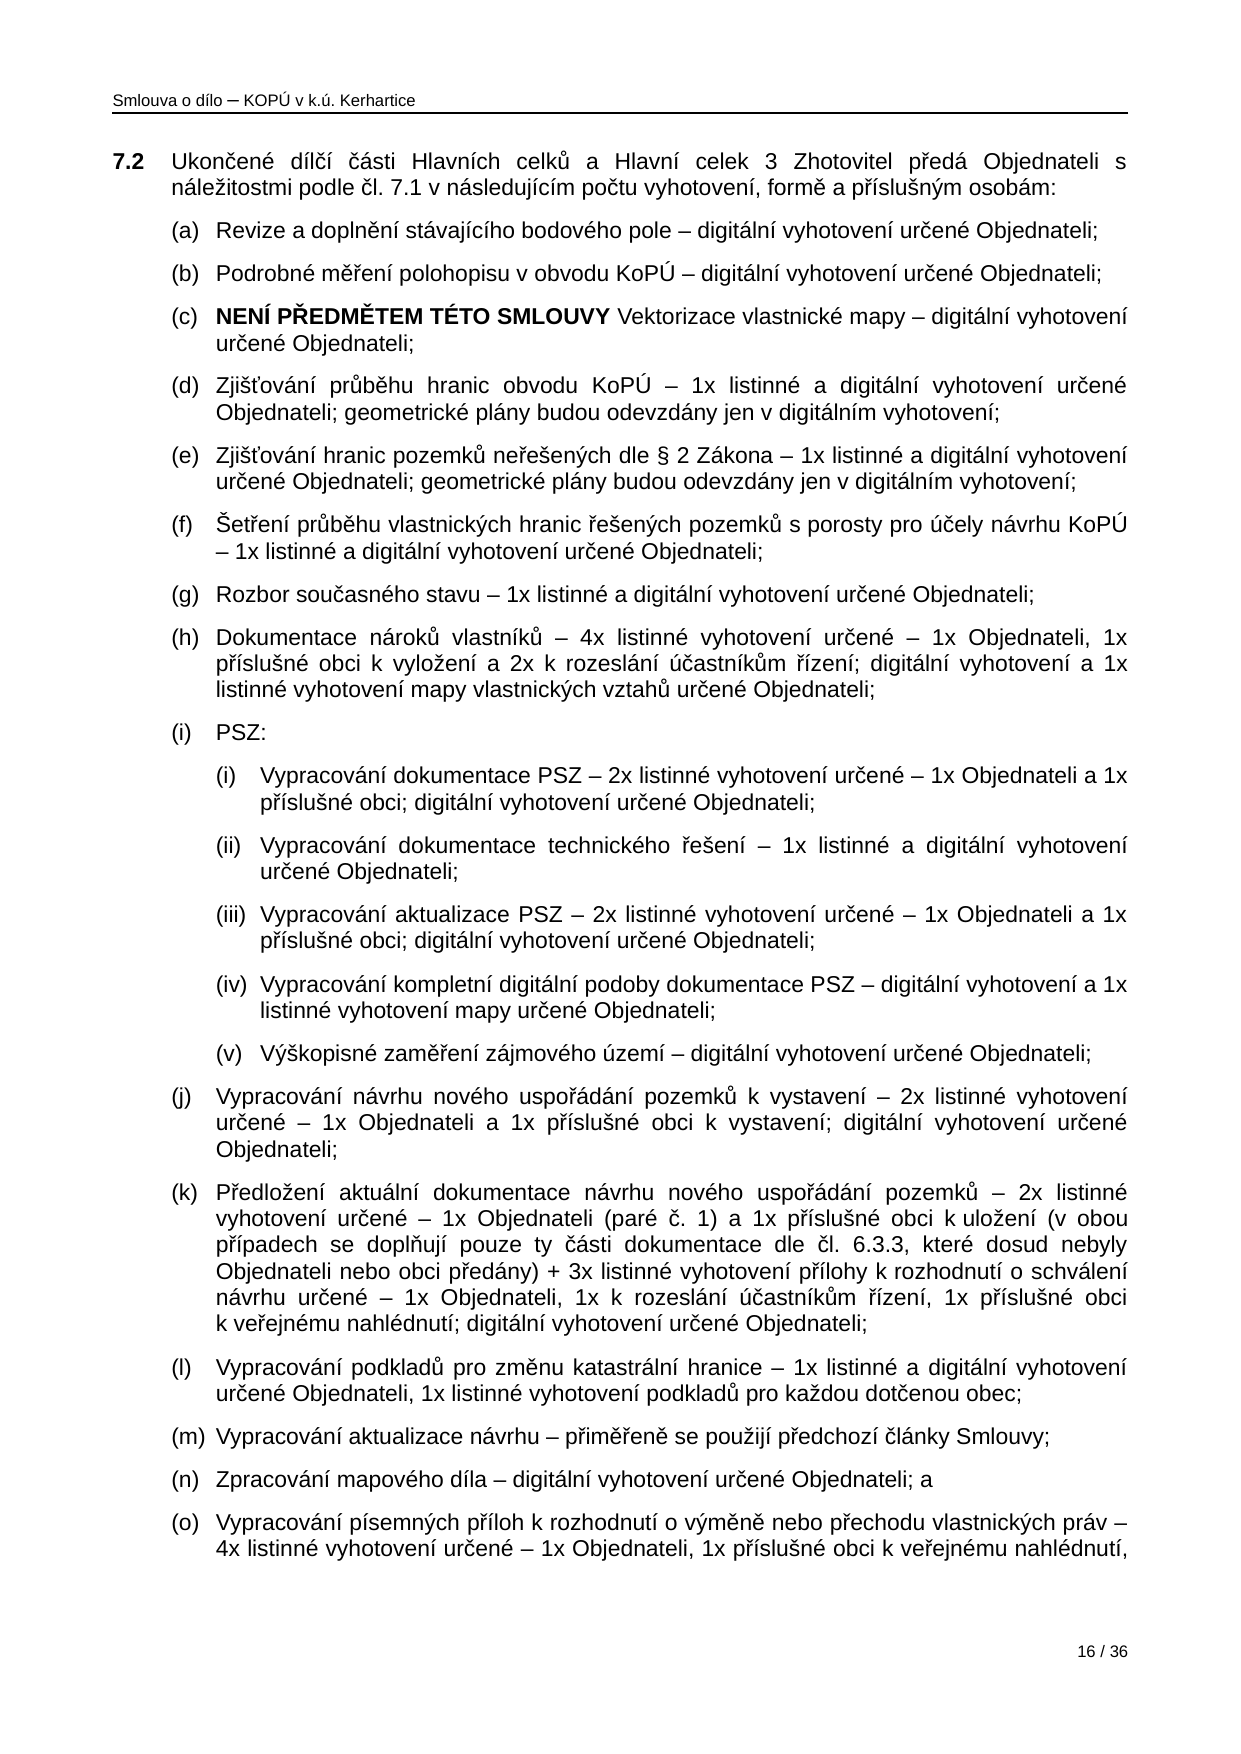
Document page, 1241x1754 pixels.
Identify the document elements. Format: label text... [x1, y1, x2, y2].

list Vypracování aktualizace návrhu – přiměřeně se použijí předchozí články Smlouvy; [171, 1423, 1128, 1449]
list Vypracování kompletní digitální podoby dokumentace PSZ – digitální vyhotovení a 1x listinné vyhotovení mapy určené Objednateli; [216, 971, 1128, 1023]
list Rozbor současného stavu – 1x listinné a digitální vyhotovení určené Objednateli; [171, 581, 1128, 607]
list Podrobné měření polohopisu v obvodu KoPÚ – digitální vyhotovení určené Objednateli; [171, 260, 1128, 286]
text Ukončené dílčí části Hlavních celků a Hlavní celek 3 Zhotovitel předá Objednateli s náležitostmi podle čl. 7.1 v následujícím počtu vyhotovení, formě a příslušným osobám: [112, 148, 1128, 200]
list Vypracování aktualizace PSZ – 2x listinné vyhotovení určené – 1x Objednateli a 1x příslušné obci; digitální vyhotovení určené Objednateli; [216, 901, 1128, 954]
list Vypracování návrhu nového uspořádání pozemků k vystavení – 2x listinné vyhotovení určené – 1x Objednateli a 1x příslušné obci k vystavení; digitální vyhotovení určené Objednateli; [171, 1083, 1128, 1162]
list Zjišťování hranic pozemků neřešených dle § 2 Zákona – 1x listinné a digitální vyhotovení určené Objednateli; geometrické plány budou odevzdány jen v digitálním vyhotovení; [171, 442, 1128, 494]
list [171, 1509, 1128, 1562]
list Zpracování mapového díla – digitální vyhotovení určené Objednateli; a [171, 1466, 1128, 1492]
list Revize a doplnění stávajícího bodového pole – digitální vyhotovení určené Objednateli; [171, 217, 1128, 243]
list Vypracování dokumentace PSZ – 2x listinné vyhotovení určené – 1x Objednateli a 1x příslušné obci; digitální vyhotovení určené Objednateli; [216, 762, 1128, 815]
list NENÍ PŘEDMĚTEM TÉTO SMLOUVY Vektorizace vlastnické mapy – digitální vyhotovení určené Objednateli; [171, 303, 1128, 356]
list Vypracování dokumentace technického řešení – 1x listinné a digitální vyhotovení určené Objednateli; [216, 832, 1128, 884]
list PSZ: [171, 719, 1128, 746]
list Zjišťování průběhu hranic obvodu KoPÚ – 1x listinné a digitální vyhotovení určené Objednateli; geometrické plány budou odevzdány jen v digitálním vyhotovení; [171, 372, 1128, 425]
list Dokumentace nároků vlastníků – 4x listinné vyhotovení určené – 1x Objednateli, 1x příslušné obci k vyložení a 2x k rozeslání účastníkům řízení; digitální vyhotovení a 1x listinné vyhotovení mapy vlastnických vztahů určené Objednateli; [171, 624, 1128, 703]
list Výškopisné zaměření zájmového území – digitální vyhotovení určené Objednateli; [216, 1040, 1128, 1066]
list Šetření průběhu vlastnických hranic řešených pozemků s porosty pro účely návrhu KoPÚ – 1x listinné a digitální vyhotovení určené Objednateli; [171, 511, 1128, 564]
list Vypracování podkladů pro změnu katastrální hranice – 1x listinné a digitální vyhotovení určené Objednateli, 1x listinné vyhotovení podkladů pro každou dotčenou obec; [171, 1353, 1128, 1406]
list Předložení aktuální dokumentace návrhu nového uspořádání pozemků – 2x listinné vyhotovení určené – 1x Objednateli (paré č. 1) a 1x příslušné obci k uložení (v obou případech se doplňují pouze ty části dokumentace dle čl. 6.3.3, které dosud nebyly Objednateli nebo obci předány) + 3x listinné vyhotovení přílohy k rozhodnutí o schválení návrhu určené – 1x Objednateli, 1x k rozeslání účastníkům řízení, 1x příslušné obci k veřejnému nahlédnutí; digitální vyhotovení určené Objednateli; [171, 1179, 1128, 1337]
